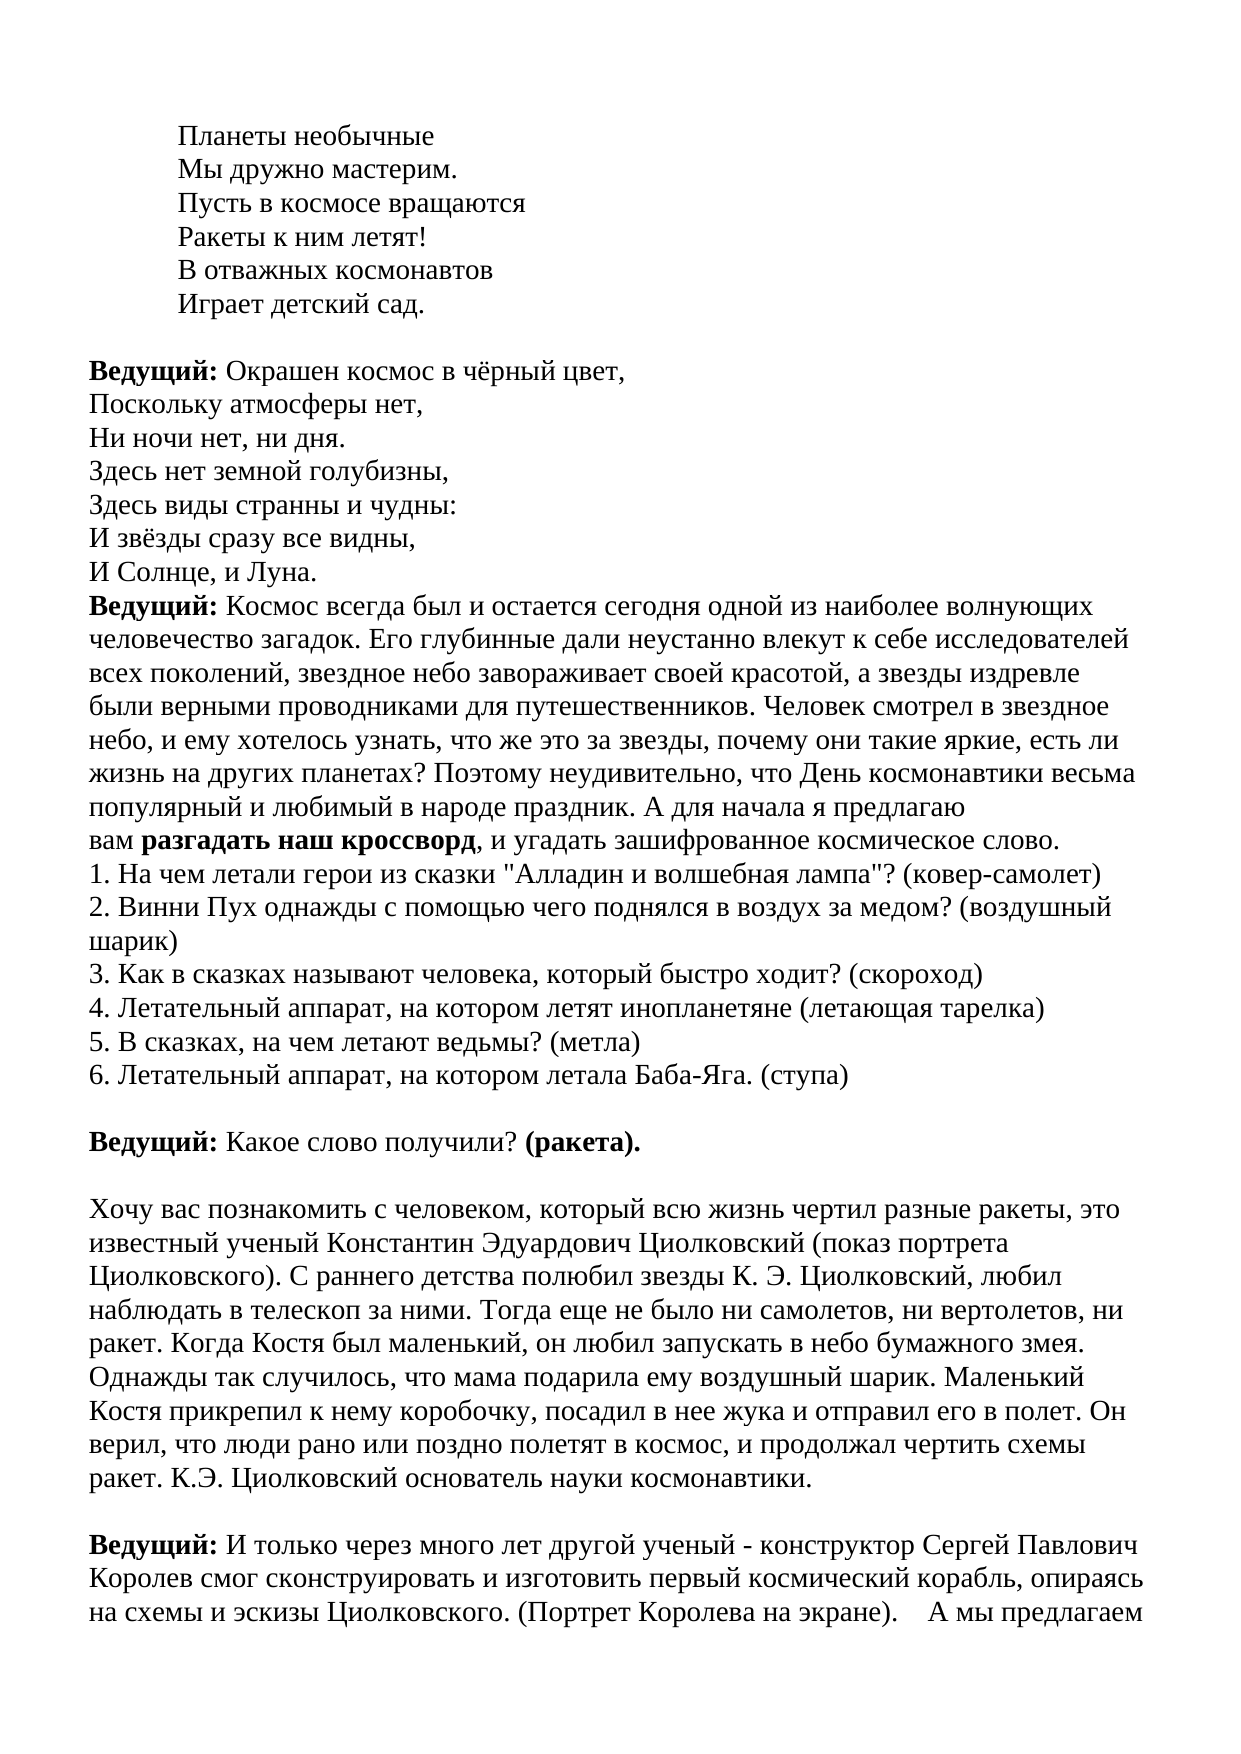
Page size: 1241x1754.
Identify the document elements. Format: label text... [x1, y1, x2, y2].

text Ведущий: Окрашен космос в чёрный цвет, Поскольку атмосферы нет, Ни ночи нет, ни дня. Здесь нет земной голубизны, Здесь виды странны и чудны: И звёзды сразу все видны, И Солнце, и Луна. Ведущий: Космос всегда был и остается сегодня одной из наиболее волнующих человечество загадок. Его глубинные дали неустанно влекут к себе исследователей всех поколений, звездное небо завораживает своей красотой, а звезды издревле были верными проводниками для путешественников. Человек смотрел в звездное небо, и ему хотелось узнать, что же это за звезды, почему они такие яркие, есть ли жизнь на других планетах? Поэтому неудивительно, что День космонавтики весьма популярный и любимый в народе праздник. А для начала я предлагаю вам разгадать наш кроссворд, и угадать зашифрованное космическое слово. 1. На чем летали герои из сказки "Алладин и волшебная лампа"? (ковер-самолет) 2. Винни Пух однажды с помощью чего поднялся в воздух за медом? (воздушный шарик) 3. Как в сказках называют человека, который быстро ходит? (скороход) 4. Летательный аппарат, на котором летят инопланетяне (летающая тарелка) 5. В сказках, на чем летают ведьмы? (метла) 6. Летательный аппарат, на котором летала Баба-Яга. (ступа) [88, 353, 1152, 1091]
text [88, 1091, 1152, 1627]
